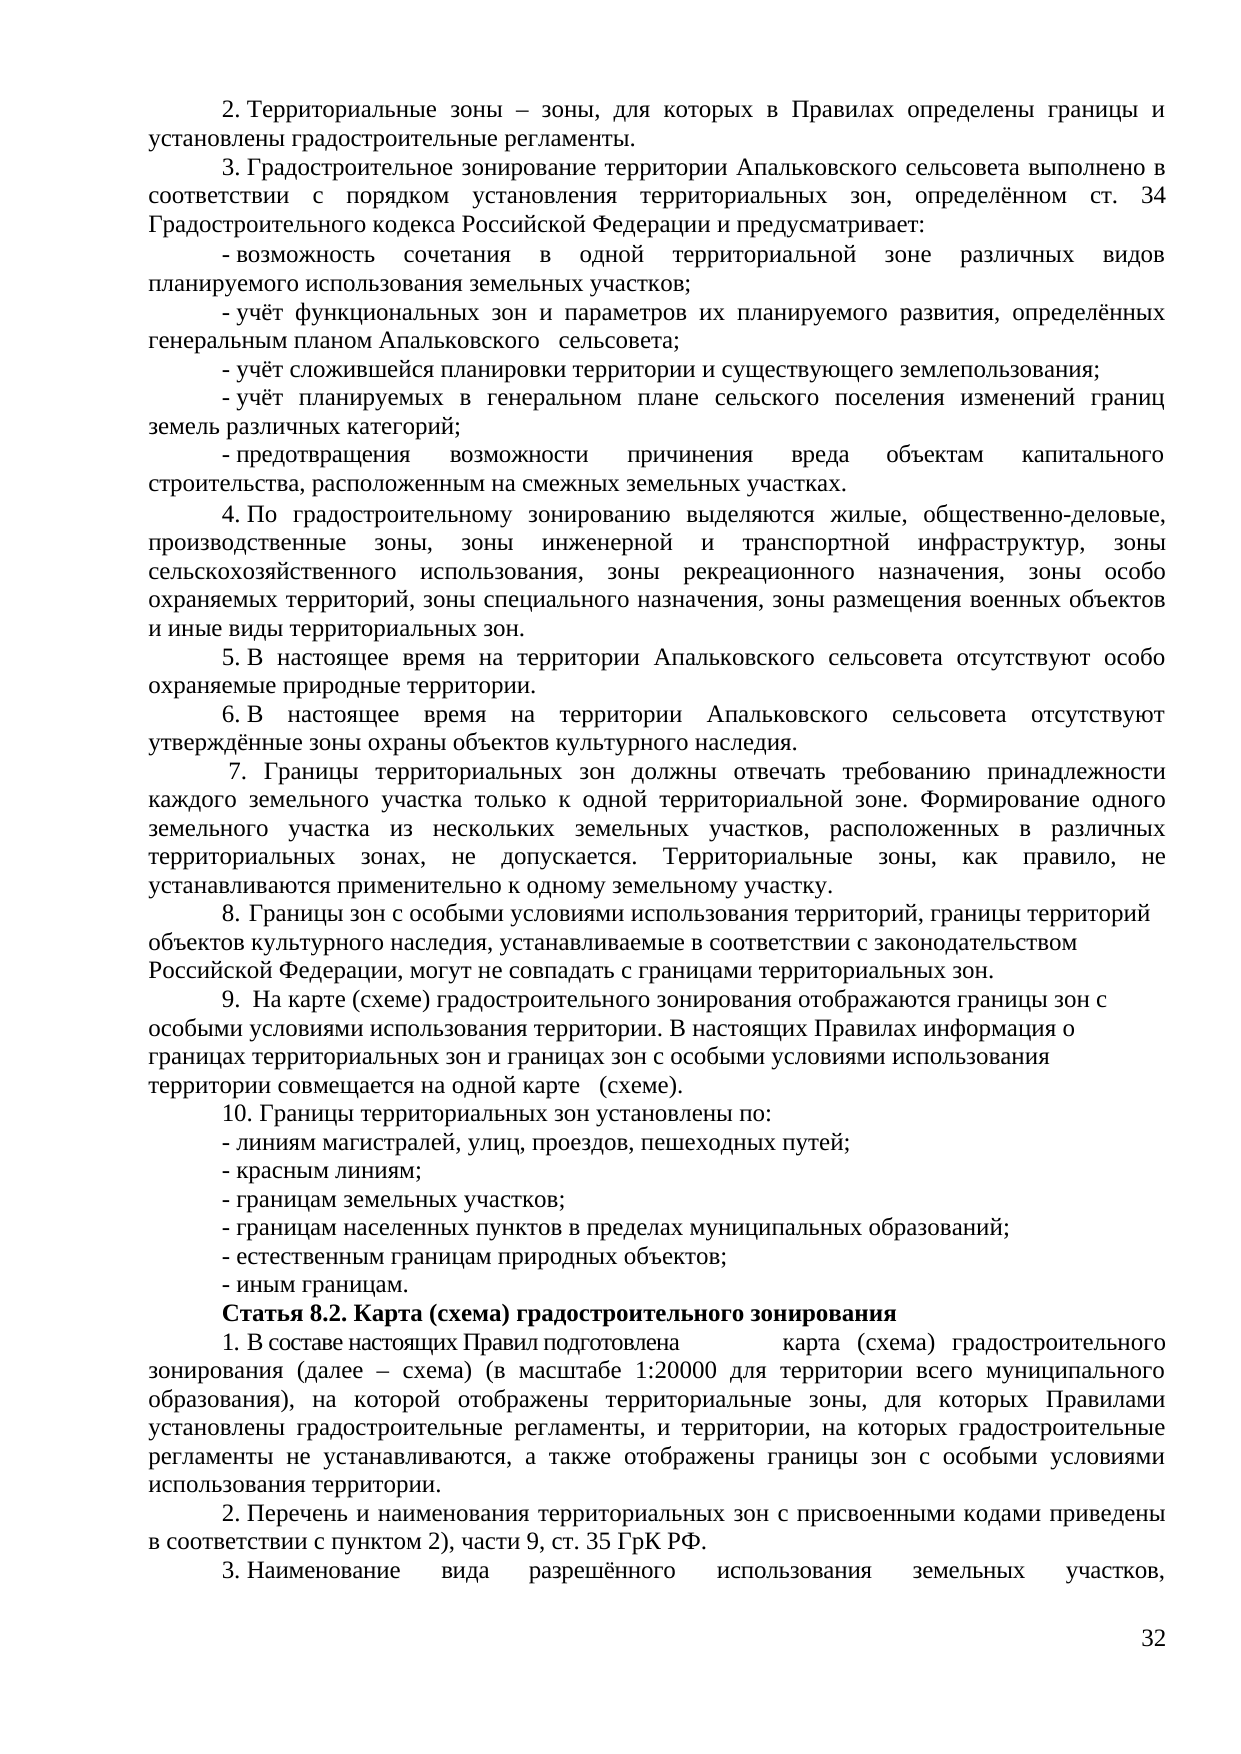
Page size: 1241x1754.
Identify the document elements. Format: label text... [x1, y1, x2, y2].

list учёт сложившейся планировки территории и существующего землепользования; [222, 354, 1167, 383]
list Градостроительное зонирование территории Апальковского сельсовета выполнено в соответствии с порядком установления территориальных зон, определённом ст. 34 Градостроительного кодекса Российской Федерации и предусматривает: [148, 152, 1167, 238]
text Статья 8.2. Карта (схема) градостроительного зонирования [222, 1298, 1167, 1327]
list Наименование вида разрешённого использования земельных участков, [222, 1555, 1167, 1584]
list естественным границам природных объектов; [222, 1241, 1167, 1270]
text 10. Границы территориальных зон установлены по: [222, 1099, 1167, 1127]
text 8. Границы зон с особыми условиями использования территорий, границы территорий объектов культурного наследия, устанавливаемые в соответствии с законодательством Российской Федерации, могут не совпадать с границами территориальных зон. [148, 899, 1167, 984]
list В составе настоящих Правил подготовлена карта (схема) градостроительного зонирования (далее – схема) (в масштабе 1:20000 для территории всего муниципального образования), на которой отображены территориальные зоны, для которых Правилами установлены градостроительные регламенты, и территории, на которых градостроительные регламенты не устанавливаются, а также отображены границы зон с особыми условиями использования территории. [148, 1327, 1166, 1498]
list В настоящее время на территории Апальковского сельсовета отсутствуют особо охраняемые природные территории. [148, 642, 1166, 699]
text 9. На карте (схеме) градостроительного зонирования отображаются границы зон с особыми условиями использования территории. В настоящих Правилах информация о границах территориальных зон и границах зон с особыми условиями использования территории совмещается на одной карте (схеме). [148, 984, 1167, 1099]
text 7. Границы территориальных зон должны отвечать требованию принадлежности каждого земельного участка только к одной территориальной зоне. Формирование одного земельного участка из нескольких земельных участков, расположенных в различных территориальных зонах, не допускается. Территориальные зоны, как правило, не устанавливаются применительно к одному земельному участку. [148, 756, 1167, 899]
list возможность сочетания в одной территориальной зоне различных видов планируемого использования земельных участков; [148, 240, 1166, 297]
list учёт функциональных зон и параметров их планируемого развития, определённых генеральным планом Апальковского сельсовета; [148, 297, 1166, 354]
list границам земельных участков; [222, 1184, 1167, 1213]
list предотвращения возможности причинения вреда объектам капитального строительства, расположенным на смежных земельных участках. [148, 440, 1166, 497]
list Перечень и наименования территориальных зон с присвоенными кодами приведены в соответствии с пунктом 2), части 9, ст. 35 ГрК РФ. [148, 1498, 1167, 1555]
list линиям магистралей, улиц, проездов, пешеходных путей; [222, 1127, 1167, 1156]
text 32 [148, 1623, 1166, 1652]
list иным границам. [222, 1270, 1167, 1298]
list красным линиям; [222, 1156, 1167, 1184]
list учёт планируемых в генеральном плане сельского поселения изменений границ земель различных категорий; [148, 383, 1166, 440]
list Территориальные зоны – зоны, для которых в Правилах определены границы и установлены градостроительные регламенты. [148, 95, 1166, 152]
list По градостроительному зонированию выделяются жилые, общественно-деловые, производственные зоны, зоны инженерной и транспортной инфраструктур, зоны сельскохозяйственного использования, зоны рекреационного назначения, зоны особо охраняемых территорий, зоны специального назначения, зоны размещения военных объектов и иные виды территориальных зон. [148, 499, 1167, 642]
list границам населенных пунктов в пределах муниципальных образований; [222, 1213, 1167, 1241]
list В настоящее время на территории Апальковского сельсовета отсутствуют утверждённые зоны охраны объектов культурного наследия. [148, 699, 1166, 756]
